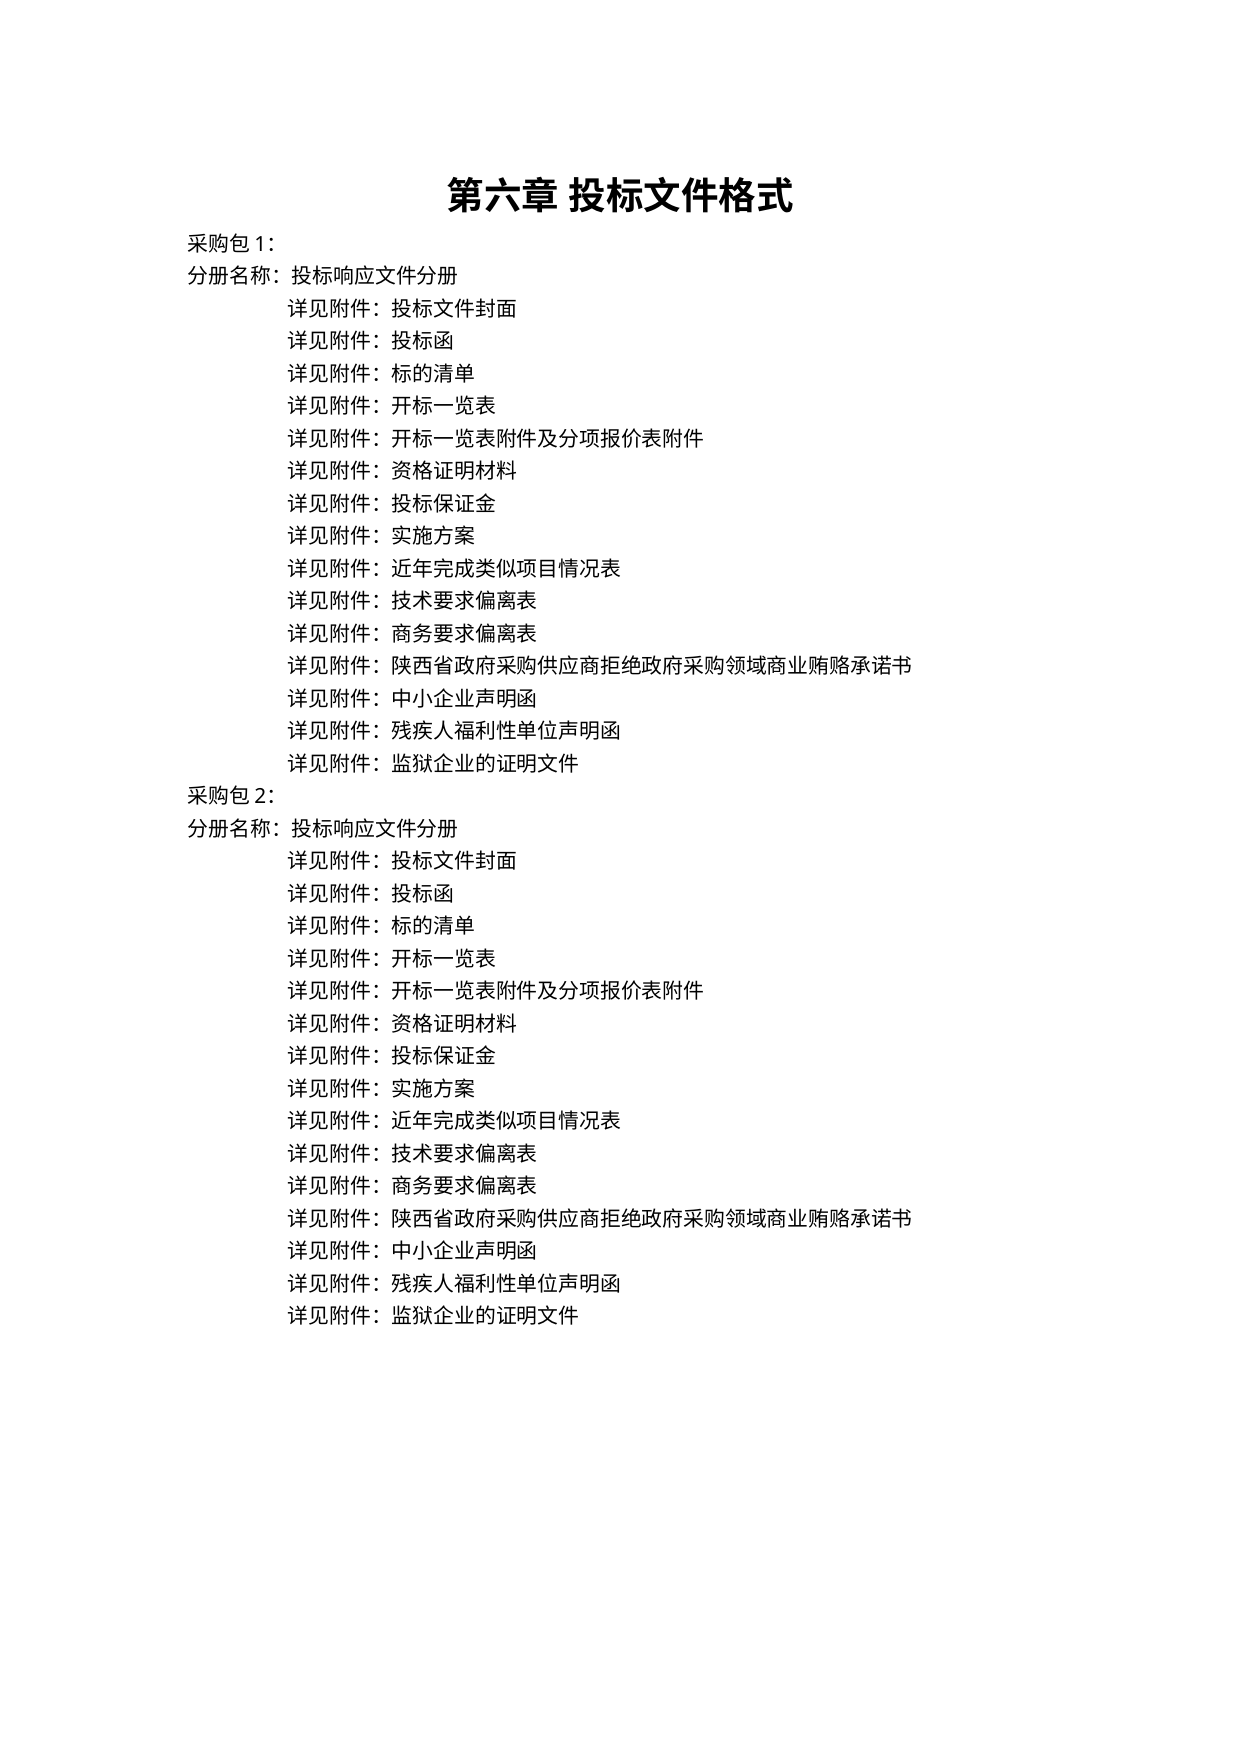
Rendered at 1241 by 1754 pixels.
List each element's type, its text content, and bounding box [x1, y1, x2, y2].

text 详见附件：近年完成类似项目情况表 [187, 552, 1053, 584]
text 详见附件：开标一览表附件及分项报价表附件 [187, 974, 1053, 1007]
text 详见附件：技术要求偏离表 [187, 584, 1053, 617]
text 详见附件：投标文件封面 [187, 844, 1053, 877]
text 详见附件：残疾人福利性单位声明函 [187, 1267, 1053, 1299]
text 详见附件：实施方案 [187, 519, 1053, 552]
text 详见附件：中小企业声明函 [187, 1234, 1053, 1267]
text 详见附件：投标保证金 [187, 1039, 1053, 1072]
text 详见附件：资格证明材料 [187, 1007, 1053, 1039]
text 详见附件：投标文件封面 [187, 292, 1053, 324]
text 第六章 投标文件格式 [187, 162, 1053, 227]
text 详见附件：开标一览表附件及分项报价表附件 [187, 422, 1053, 454]
text 分册名称：投标响应文件分册 [187, 259, 1053, 292]
text 详见附件：商务要求偏离表 [187, 1169, 1053, 1202]
text 详见附件：近年完成类似项目情况表 [187, 1104, 1053, 1137]
text 详见附件：标的清单 [187, 357, 1053, 389]
text 详见附件：商务要求偏离表 [187, 617, 1053, 649]
text 详见附件：残疾人福利性单位声明函 [187, 714, 1053, 747]
text 详见附件：投标函 [187, 877, 1053, 909]
text 详见附件：投标保证金 [187, 487, 1053, 519]
text 详见附件：监狱企业的证明文件 [187, 1299, 1053, 1332]
text 详见附件：开标一览表 [187, 942, 1053, 974]
text 详见附件：实施方案 [187, 1072, 1053, 1104]
text 采购包2： [187, 779, 1053, 812]
text 采购包1： [187, 227, 1053, 259]
text 详见附件：资格证明材料 [187, 454, 1053, 487]
text 详见附件：开标一览表 [187, 389, 1053, 422]
text 详见附件：标的清单 [187, 909, 1053, 942]
text 详见附件：陕西省政府采购供应商拒绝政府采购领域商业贿赂承诺书 [187, 1202, 1053, 1234]
text 详见附件：技术要求偏离表 [187, 1137, 1053, 1169]
text 详见附件：中小企业声明函 [187, 682, 1053, 714]
text 详见附件：陕西省政府采购供应商拒绝政府采购领域商业贿赂承诺书 [187, 649, 1053, 682]
text 详见附件：监狱企业的证明文件 [187, 747, 1053, 779]
text 分册名称：投标响应文件分册 [187, 812, 1053, 844]
text 详见附件：投标函 [187, 324, 1053, 357]
